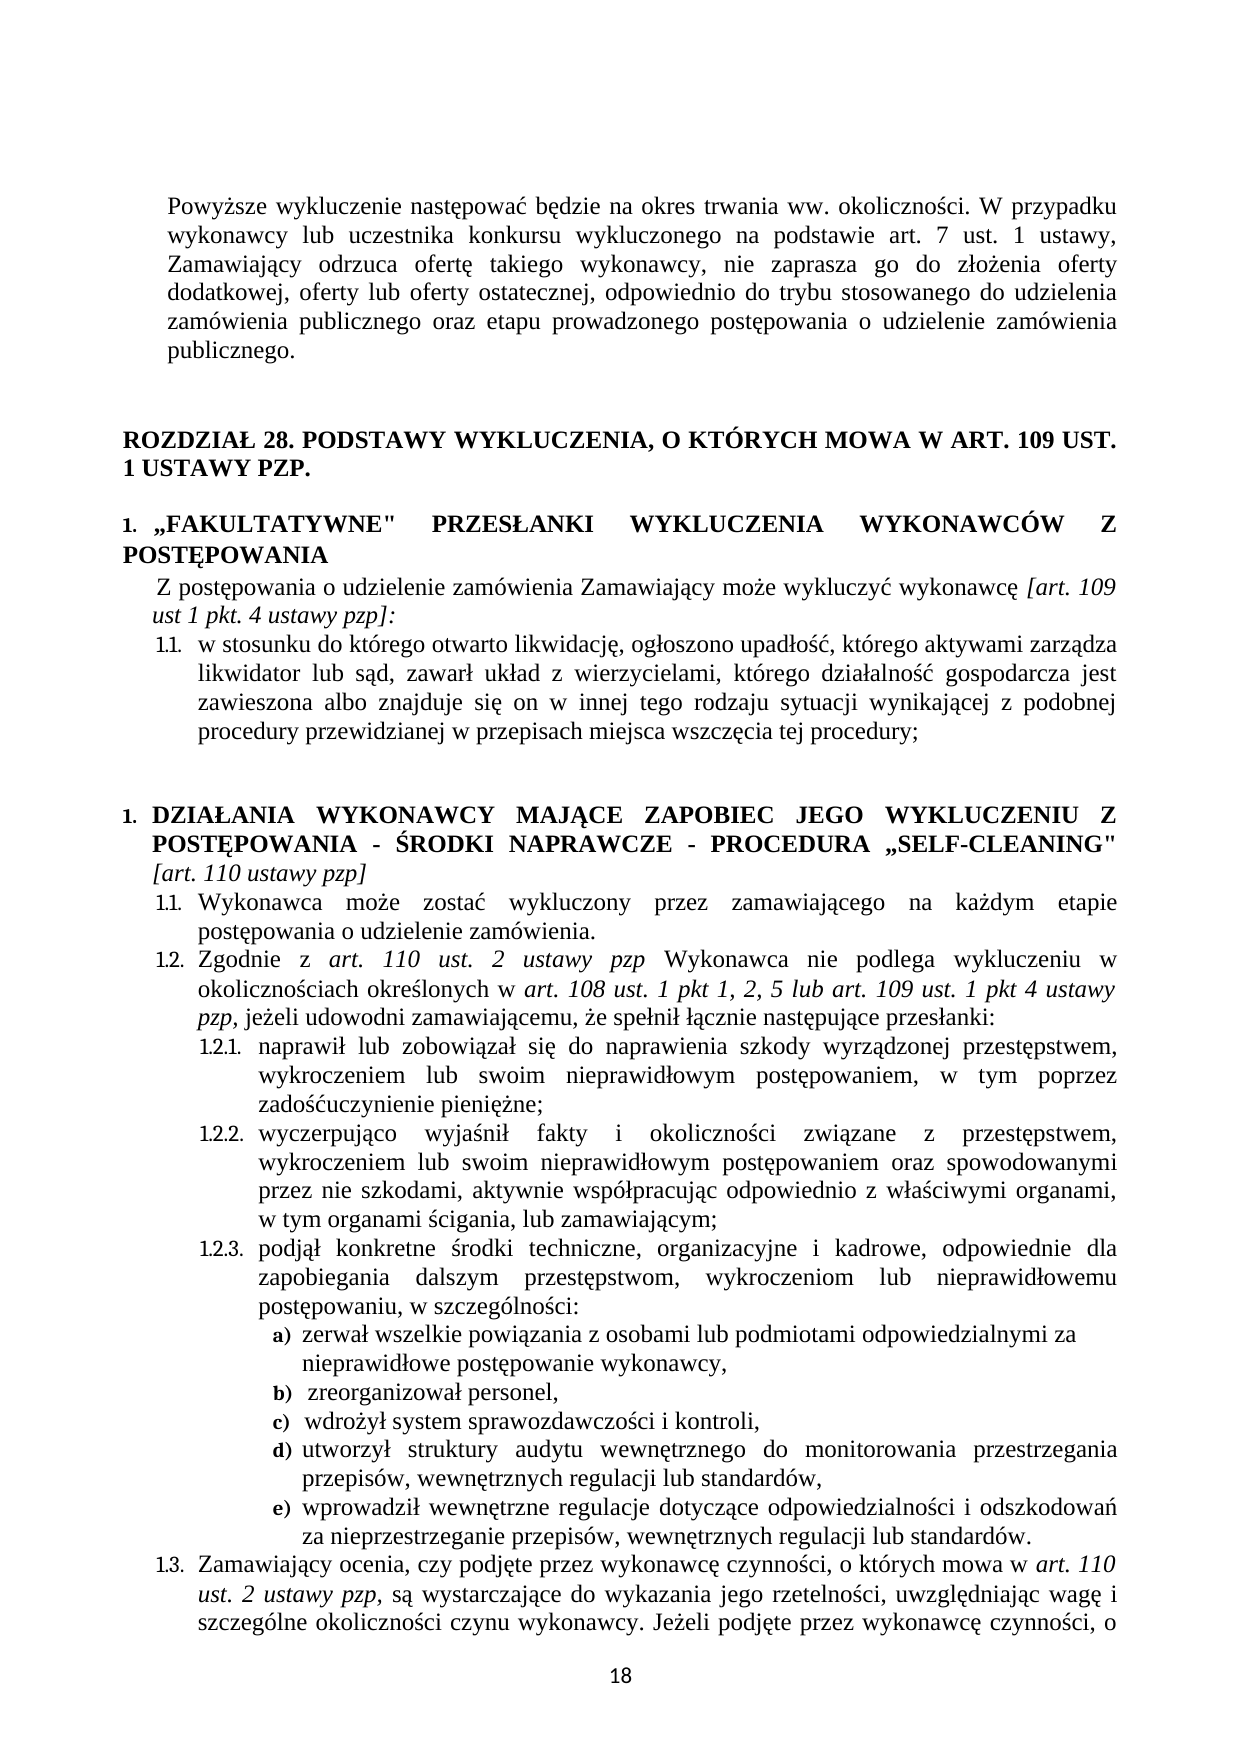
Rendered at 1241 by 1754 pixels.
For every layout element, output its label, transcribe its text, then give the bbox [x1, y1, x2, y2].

list wdrożył system sprawozdawczości i kontroli, [273, 1406, 1118, 1434]
text ROZDZIAŁ 28. PODSTAWY WYKLUCZENIA, O KTÓRYCH MOWA W ART. 109 UST. 1 USTAWY PZP. [123, 425, 1118, 482]
list zerwał wszelkie powiązania z osobami lub podmiotami odpowiedzialnymi za nieprawidłowe postępowanie wykonawcy, [273, 1319, 1118, 1377]
list wyczerpująco wyjaśnił fakty i okoliczności związane z przestępstwem, wykroczeniem lub swoim nieprawidłowym postępowaniem oraz spowodowanymi przez nie szkodami, aktywnie współpracując odpowiednio z właściwymi organami, w tym organami ścigania, lub zamawiającym; [200, 1118, 1118, 1233]
list naprawił lub zobowiązał się do naprawienia szkody wyrządzonej przestępstwem, wykroczeniem lub swoim nieprawidłowym postępowaniem, w tym poprzez zadośćuczynienie pieniężne; [200, 1031, 1118, 1118]
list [156, 1549, 1118, 1636]
list w stosunku do którego otwarto likwidację, ogłoszono upadłość, którego aktywami zarządza likwidator lub sąd, zawarł układ z wierzycielami, którego działalność gospodarcza jest zawieszona albo znajduje się on w innej tego rodzaju sytuacji wynikającej z podobnej procedury przewidzianej w przepisach miejsca wszczęcia tej procedury; [156, 629, 1118, 745]
list „FAKULTATYWNE" PRZESŁANKI WYKLUCZENIA WYKONAWCÓW Z POSTĘPOWANIA [123, 509, 1118, 569]
list utworzył struktury audytu wewnętrznego do monitorowania przestrzegania przepisów, wewnętrznych regulacji lub standardów, [273, 1434, 1118, 1492]
list zreorganizował personel, [273, 1377, 1118, 1406]
text Z postępowania o udzielenie zamówienia Zamawiający może wykluczyć wykonawcę [art. 109 ust 1 pkt. 4 ustawy pzp]: [152, 572, 1118, 629]
list DZIAŁANIA WYKONAWCY MAJĄCE ZAPOBIEC JEGO WYKLUCZENIU Z POSTĘPOWANIA - ŚRODKI NAPRAWCZE - PROCEDURA „SELF-CLEANING" [art. 110 ustawy pzp] [123, 801, 1118, 887]
list podjął konkretne środki techniczne, organizacyjne i kadrowe, odpowiednie dla zapobiegania dalszym przestępstwom, wykroczeniom lub nieprawidłowemu postępowaniu, w szczególności: [200, 1233, 1118, 1319]
list wprowadził wewnętrzne regulacje dotyczące odpowiedzialności i odszkodowań za nieprzestrzeganie przepisów, wewnętrznych regulacji lub standardów. [273, 1492, 1118, 1549]
list Zgodnie z art. 110 ust. 2 ustawy pzp Wykonawca nie podlega wykluczeniu w okolicznościach określonych w art. 108 ust. 1 pkt 1, 2, 5 lub art. 109 ust. 1 pkt 4 ustawy pzp, jeżeli udowodni zamawiającemu, że spełnił łącznie następujące przesłanki: [156, 944, 1118, 1031]
text Powyższe wykluczenie następować będzie na okres trwania ww. okoliczności. W przypadku wykonawcy lub uczestnika konkursu wykluczonego na podstawie art. 7 ust. 1 ustawy, Zamawiający odrzuca ofertę takiego wykonawcy, nie zaprasza go do złożenia oferty dodatkowej, oferty lub oferty ostatecznej, odpowiednio do trybu stosowanego do udzielenia zamówienia publicznego oraz etapu prowadzonego postępowania o udzielenie zamówienia publicznego. [167, 191, 1118, 364]
list Wykonawca może zostać wykluczony przez zamawiającego na każdym etapie postępowania o udzielenie zamówienia. [156, 887, 1118, 944]
